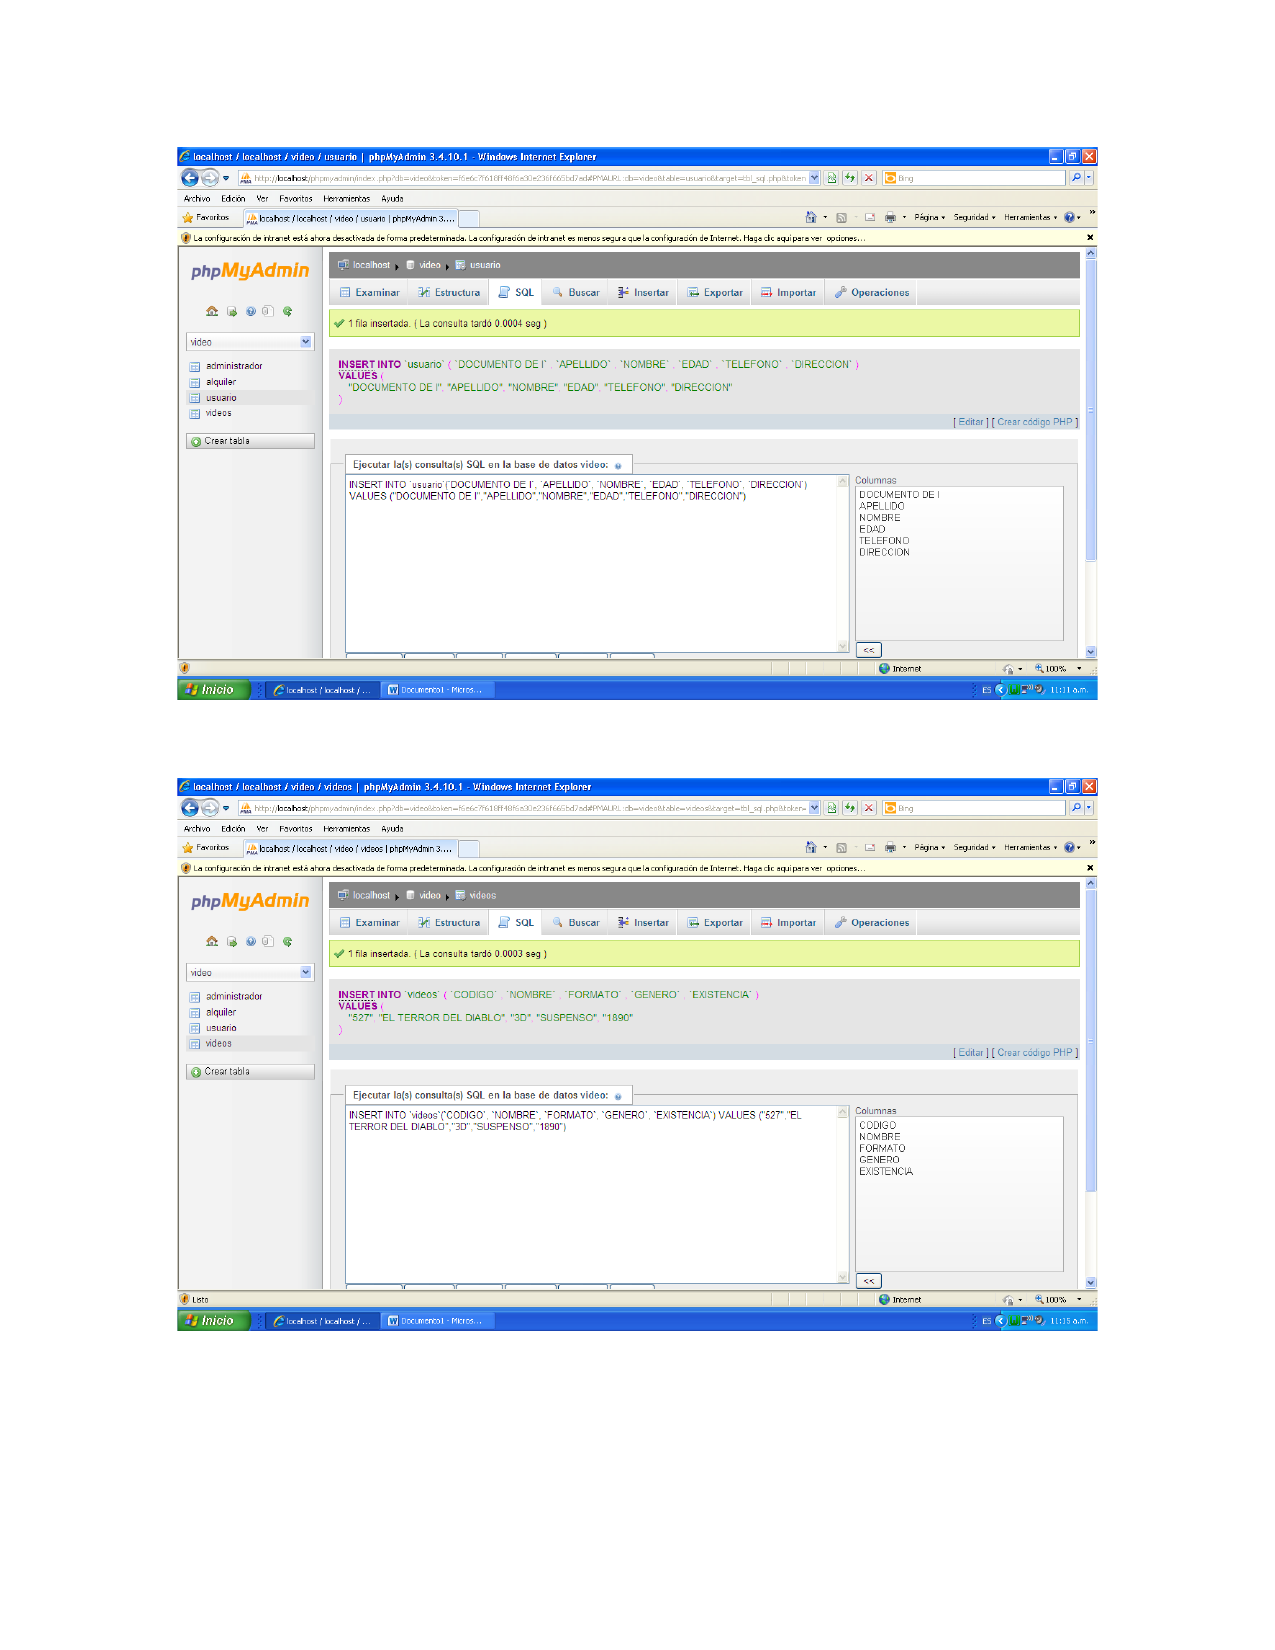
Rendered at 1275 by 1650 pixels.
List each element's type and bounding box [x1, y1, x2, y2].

picture [177, 778, 1098, 1331]
picture [177, 147, 1098, 700]
